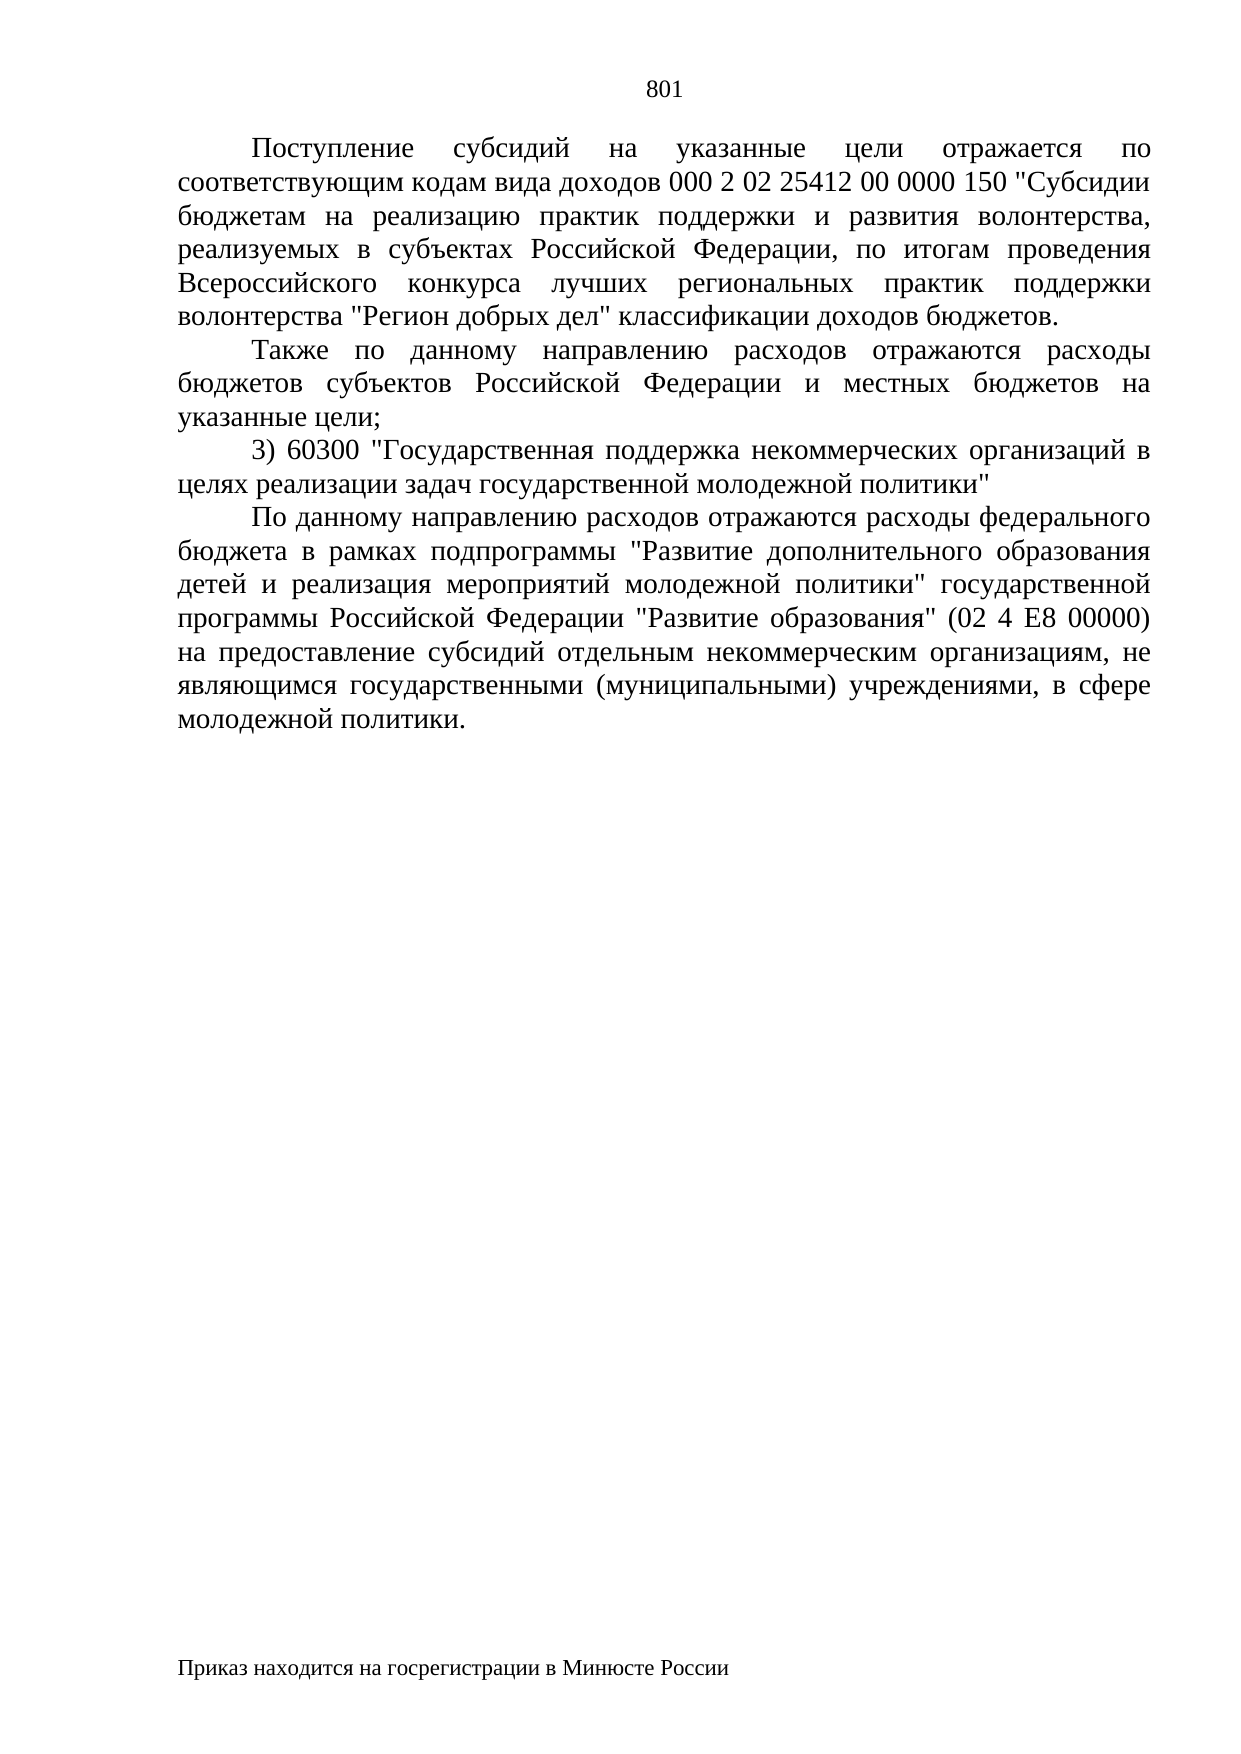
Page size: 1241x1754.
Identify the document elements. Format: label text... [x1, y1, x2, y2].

text 3) 60300 "Государственная поддержка некоммерческих организаций в целях реализации задач государственной молодежной политики" [177, 432, 1152, 499]
text По данному направлению расходов отражаются расходы федерального бюджета в рамках подпрограммы "Развитие дополнительного образования детей и реализация мероприятий молодежной политики" государственной программы Российской Федерации "Развитие образования" (02 4 E8 00000) на предоставление субсидий отдельным некоммерческим организациям, не являющимся государственными (муниципальными) учреждениями, в сфере молодежной политики. [177, 499, 1152, 734]
text Также по данному направлению расходов отражаются расходы бюджетов субъектов Российской Федерации и местных бюджетов на указанные цели; [177, 332, 1152, 432]
text Поступление субсидий на указанные цели отражается по соответствующим кодам вида доходов 000 2 02 25412 00 0000 150 "Субсидии бюджетам на реализацию практик поддержки и развития волонтерства, реализуемых в субъектах Российской Федерации, по итогам проведения Всероссийского конкурса лучших региональных практик поддержки волонтерства "Регион добрых дел" классификации доходов бюджетов. [177, 131, 1152, 332]
